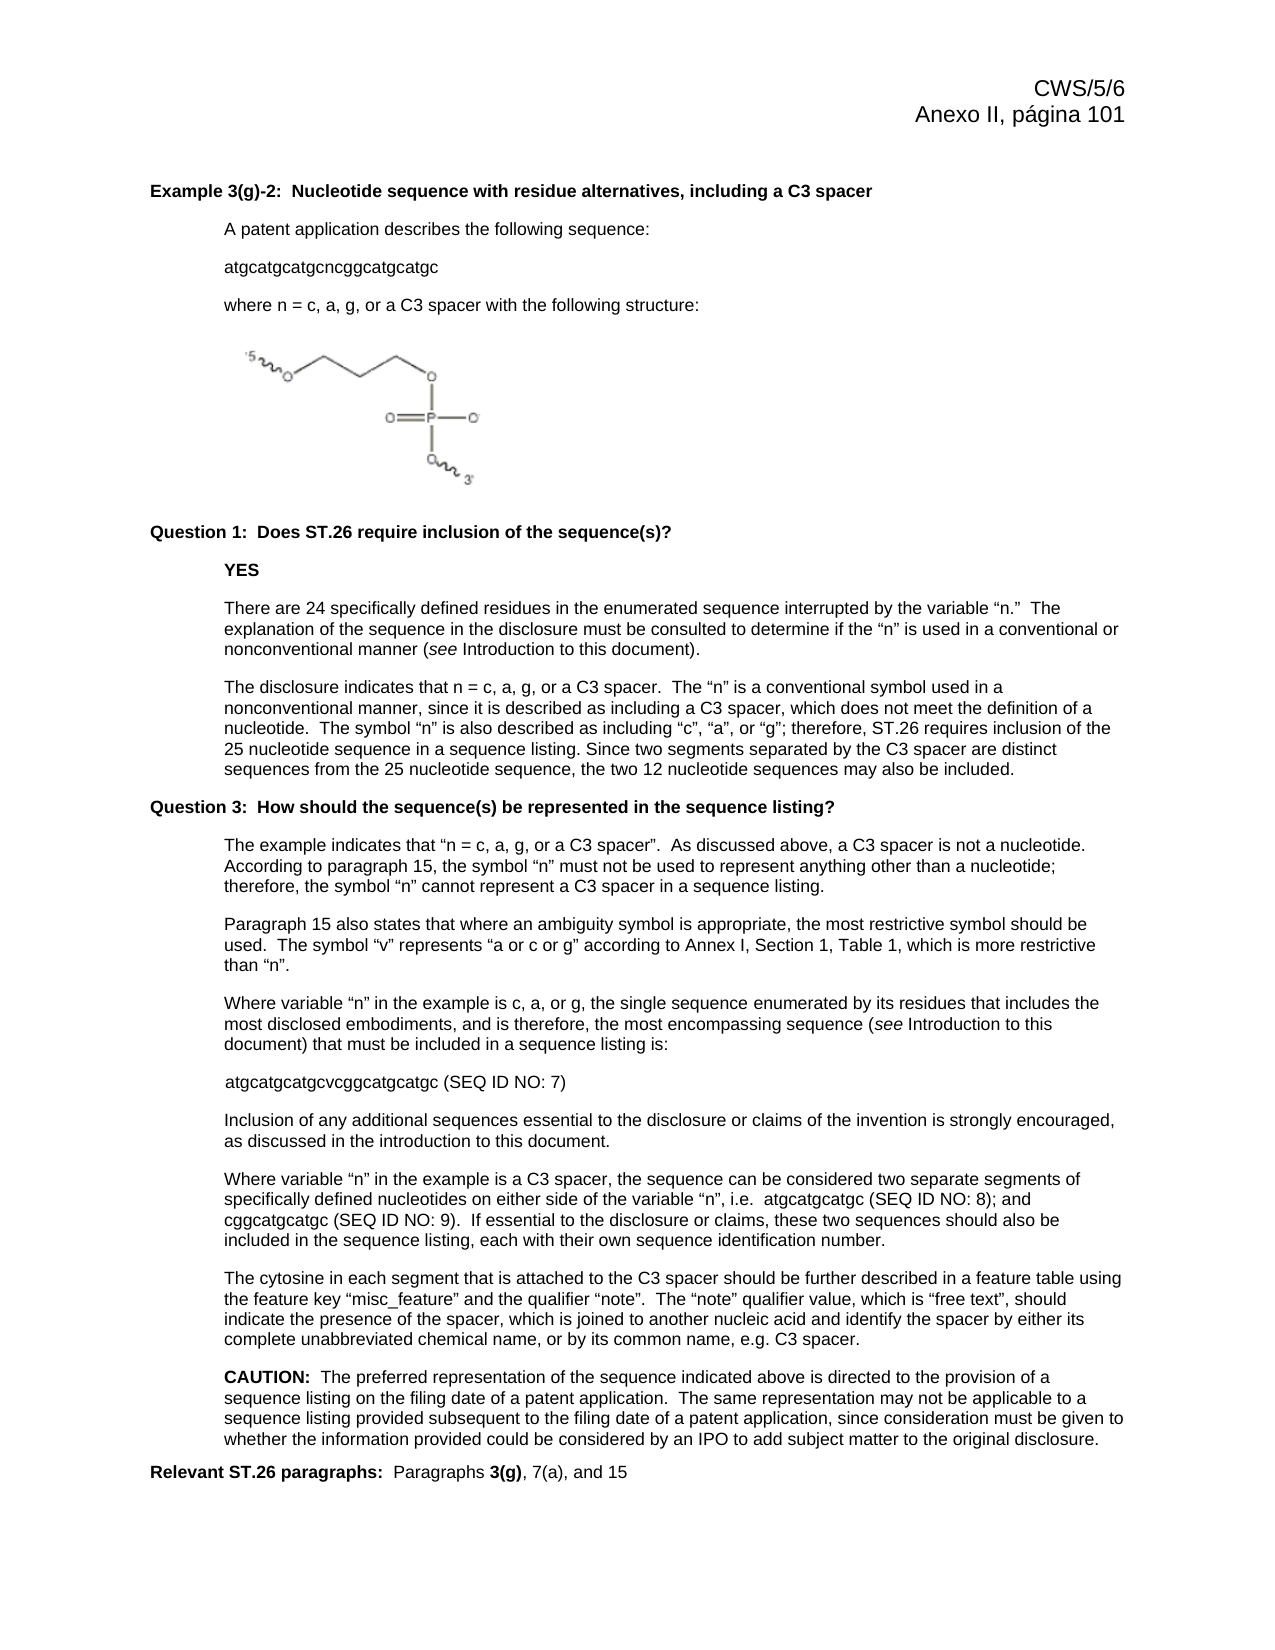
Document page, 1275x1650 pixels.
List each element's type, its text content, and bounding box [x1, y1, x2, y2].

text Inclusion of any additional sequences essential to the disclosure or claims of the invention is strongly encouraged, as discussed in the introduction to this document. [224, 1110, 1125, 1151]
text The example indicates that “n = c, a, g, or a C3 spacer”. As discussed above, a C3 spacer is not a nucleotide. According to paragraph 15, the symbol “n” must not be used to represent anything other than a nucleotide; therefore, the symbol “n” cannot represent a C3 spacer in a sequence listing. [224, 835, 1125, 896]
text atgcatgcatgcncggcatgcatgc [224, 257, 1125, 277]
text Question 3: How should the sequence(s) be represented in the sequence listing? [150, 797, 1125, 817]
text CAUTION: The preferred representation of the sequence indicated above is directed to the provision of a sequence listing on the filing date of a patent application. The same representation may not be applicable to a sequence listing provided subsequent to the filing date of a patent application, since consideration must be given to whether the information provided could be considered by an IPO to add subject matter to the original disclosure. [224, 1367, 1125, 1449]
text Paragraph 15 also states that where an ambiguity symbol is appropriate, the most restrictive symbol should be used. The symbol “v” represents “a or c or g” according to Annex I, Section 1, Table 1, which is more restrictive than “n”. [224, 914, 1125, 975]
text Question 1: Does ST.26 require inclusion of the sequence(s)? [150, 522, 1125, 542]
text Where variable “n” in the example is c, a, or g, the single sequence enumerated by its residues that includes the most disclosed embodiments, and is therefore, the most encompassing sequence (see Introduction to this document) that must be included in a sequence listing is: [347, 993, 1125, 1054]
text A patent application describes the following sequence: [224, 218, 1125, 239]
text Relevant ST.26 paragraphs: Paragraphs 3(g), 7(a), and 15 [150, 1461, 1125, 1482]
text where n = c, a, g, or a C3 spacer with the following structure: [224, 295, 1125, 315]
text Example 3(g)-2: Nucleotide sequence with residue alternatives, including a C3 spacer [150, 180, 1125, 201]
text YES [224, 560, 1125, 580]
text There are 24 specifically defined residues in the enumerated sequence interrupted by the variable “n.” The explanation of the sequence in the disclosure must be consulted to determine if the “n” is used in a conventional or nonconventional manner (see Introduction to this document). [224, 598, 1125, 659]
text Where variable “n” in the example is a C3 spacer, the sequence can be considered two separate segments of specifically defined nucleotides on either side of the variable “n”, i.e. atgcatgcatgc (SEQ ID NO: 8); and cggcatgcatgc (SEQ ID NO: 9). If essential to the disclosure or claims, these two sequences should also be included in the sequence listing, each with their own sequence identification number. [224, 1168, 1125, 1250]
text The cytosine in each segment that is attached to the C3 spacer should be further described in a feature table using the feature key “misc_feature” and the qualifier “note”. The “note” qualifier value, which is “free text”, should indicate the presence of the spacer, which is joined to another nucleic acid and identify the spacer by either its complete unabbreviated chemical name, or by its common name, e.g. C3 spacer. [224, 1268, 1125, 1349]
text atgcatgcatgcvcggcatgcatgc (SEQ ID NO: 7) [224, 1072, 1125, 1092]
picture [228, 332, 499, 505]
text The disclosure indicates that n = c, a, g, or a C3 spacer. The “n” is a conventional symbol used in a nonconventional manner, since it is described as including a C3 spacer, which does not meet the definition of a nucleotide. The symbol “n” is also described as including “c”, “a”, or “g”; therefore, ST.26 requires inclusion of the 25 nucleotide sequence in a sequence listing. Since two segments separated by the C3 spacer are distinct sequences from the 25 nucleotide sequence, the two 12 nucleotide sequences may also be included. [224, 677, 1125, 779]
